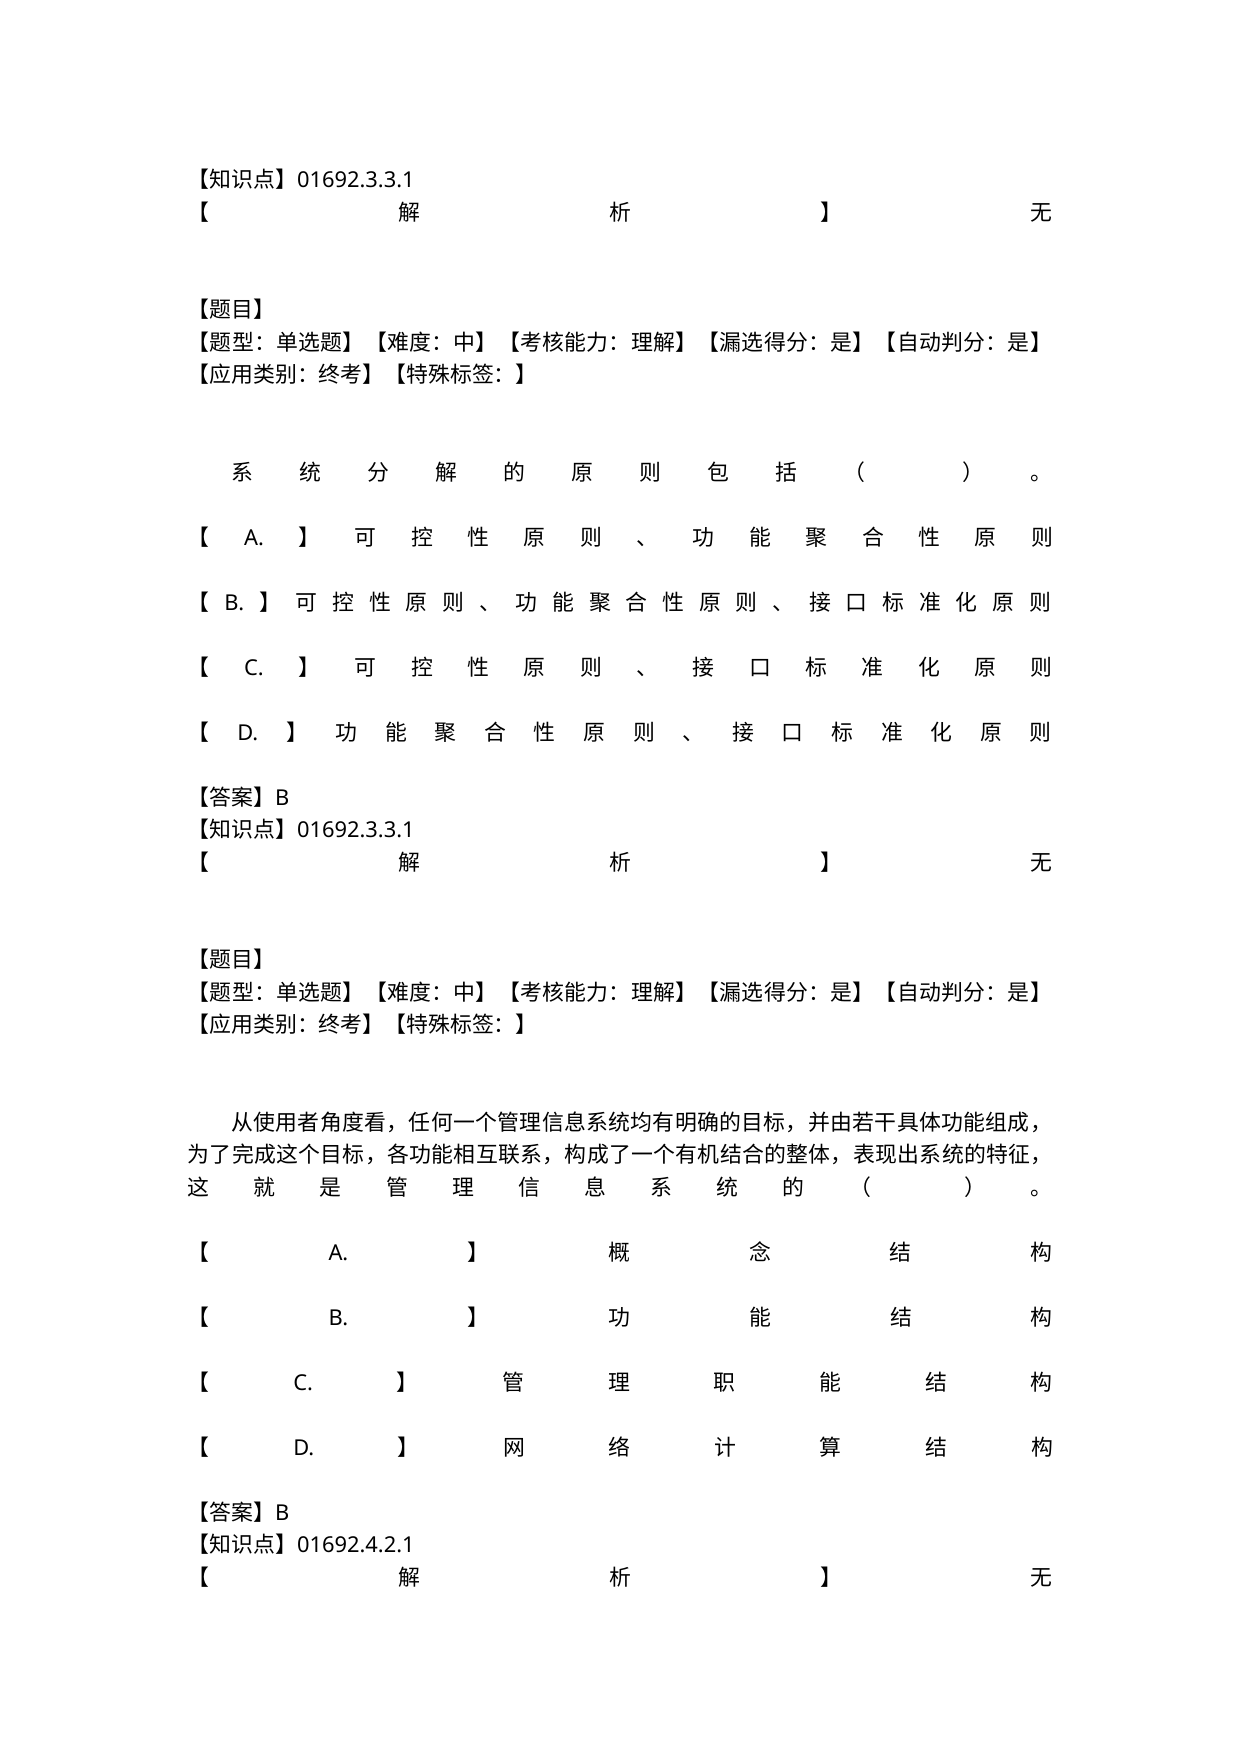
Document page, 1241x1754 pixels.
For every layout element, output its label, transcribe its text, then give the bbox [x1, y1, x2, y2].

text 【知识点】01692.3.3.1 [187, 162, 1053, 194]
text 【A.】概念结构 [187, 1234, 1053, 1299]
text 【答案】B [187, 779, 1053, 812]
text 【B.】可控性原则、功能聚合性原则、接口标准化原则 [187, 584, 1053, 649]
text 从使用者角度看，任何一个管理信息系统均有明确的目标，并由若干具体功能组成，为了完成这个目标，各功能相互联系，构成了一个有机结合的整体，表现出系统的特征，这就是管理信息系统的（ ）。 [187, 1039, 1053, 1234]
text 【解析】无 [187, 1559, 1053, 1592]
text 【D.】网络计算结构 [187, 1429, 1053, 1494]
text 【解析】无 [187, 844, 1053, 909]
text 【A.】可控性原则、功能聚合性原则 [187, 519, 1053, 584]
text 【D.】功能聚合性原则、接口标准化原则 [187, 714, 1053, 779]
text 【题型：单选题】【难度：中】【考核能力：理解】【漏选得分：是】【自动判分：是】【应用类别：终考】【特殊标签：】 [187, 974, 1053, 1039]
text 【C.】管理职能结构 [187, 1364, 1053, 1429]
text 【B.】功能结构 [187, 1299, 1053, 1364]
text 【C.】可控性原则、接口标准化原则 [187, 649, 1053, 714]
text 【知识点】01692.4.2.1 [187, 1527, 1053, 1559]
text 【解析】无 [187, 194, 1053, 259]
text 【知识点】01692.3.3.1 [187, 812, 1053, 844]
text 【题型：单选题】【难度：中】【考核能力：理解】【漏选得分：是】【自动判分：是】【应用类别：终考】【特殊标签：】 [187, 324, 1053, 389]
text 【答案】B [187, 1494, 1053, 1527]
text 【题目】 [187, 942, 1053, 974]
text 系统分解的原则包括（ ）。 [187, 389, 1053, 519]
text 【题目】 [187, 292, 1053, 324]
